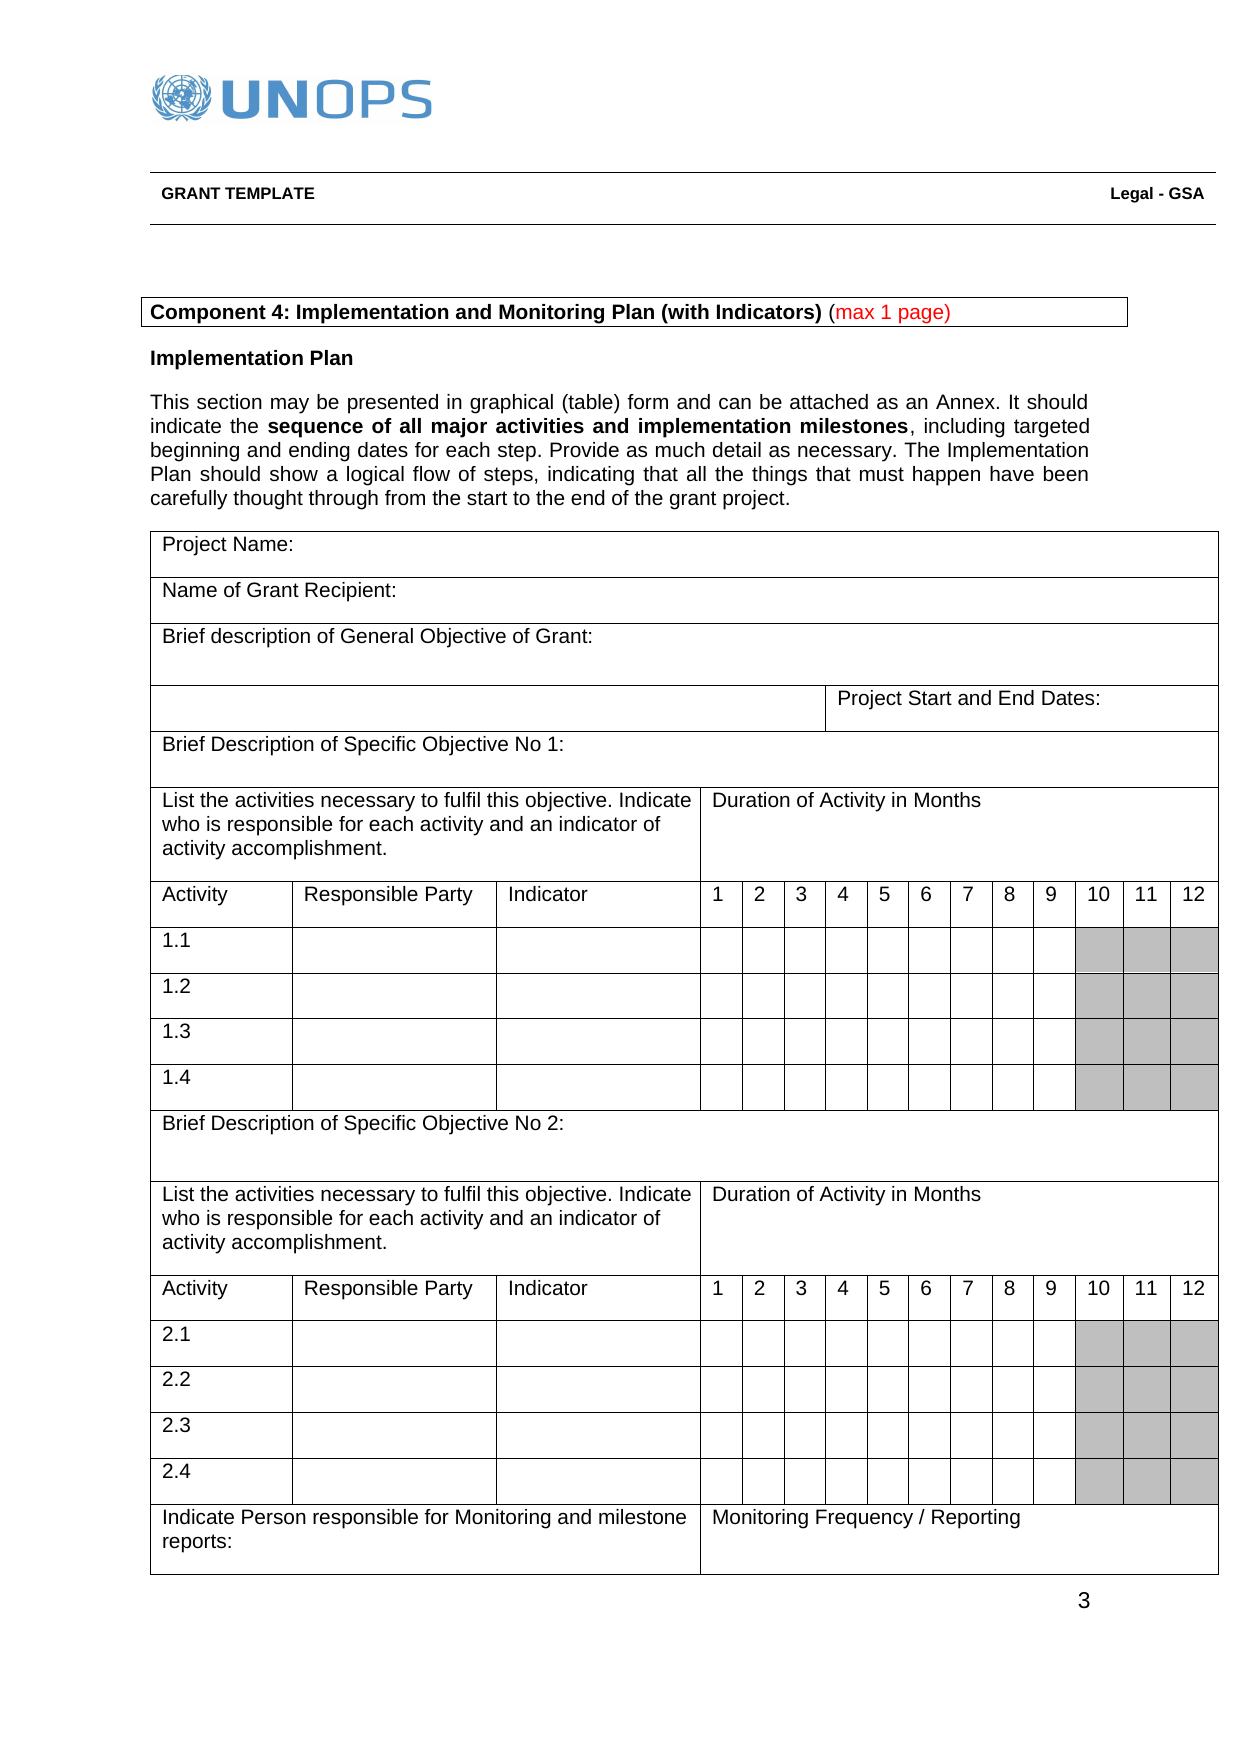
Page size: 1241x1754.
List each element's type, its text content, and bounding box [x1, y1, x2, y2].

table_cell 1.4 [151, 1065, 292, 1110]
table_cell 2.4 [151, 1459, 292, 1504]
table_cell 6 [909, 882, 950, 927]
table_cell [951, 1065, 992, 1110]
table_cell [826, 928, 867, 972]
table_cell [497, 974, 700, 1018]
table_cell 7 [951, 1276, 992, 1320]
table_cell 3 [785, 1276, 825, 1320]
table_cell 10 [1076, 882, 1123, 927]
table_cell List the activities necessary to fulfil this objective. Indicate who is responsible for each activity and an indicator of activity accomplishment. [151, 1182, 700, 1274]
table_cell [1076, 1367, 1123, 1412]
table_cell [1171, 1321, 1218, 1366]
table_cell [868, 1413, 908, 1458]
table_cell 12 [1171, 1276, 1218, 1320]
table_cell Brief Description of Specific Objective No 1: [151, 732, 1218, 787]
table_cell [497, 1065, 700, 1110]
table_cell 3 [785, 882, 825, 927]
table_cell 2 [743, 882, 784, 927]
table_cell [951, 1459, 992, 1504]
table_cell [909, 1459, 950, 1504]
table_cell [785, 1413, 825, 1458]
table_cell [701, 1321, 742, 1366]
table_cell [1076, 1019, 1123, 1064]
table_cell [497, 1367, 700, 1412]
table_cell [993, 1459, 1033, 1504]
table_cell Activity [151, 882, 292, 927]
table_cell [497, 1413, 700, 1458]
table_cell 9 [1034, 1276, 1075, 1320]
table_cell [1124, 974, 1170, 1018]
table_cell [951, 928, 992, 972]
table_cell [785, 1321, 825, 1366]
table_cell [1034, 974, 1075, 1018]
table_cell [993, 1367, 1033, 1412]
table_cell [1124, 1321, 1170, 1366]
table_cell 2.1 [151, 1321, 292, 1366]
table_cell [909, 1321, 950, 1366]
table_cell 1.1 [151, 928, 292, 972]
table_cell [293, 1019, 496, 1064]
table_cell [909, 1367, 950, 1412]
table_cell [1124, 928, 1170, 972]
table_cell [1034, 1413, 1075, 1458]
table_cell Duration of Activity in Months [701, 788, 1218, 881]
table_cell [1034, 1459, 1075, 1504]
table_cell [293, 1065, 496, 1110]
table_cell [1124, 1459, 1170, 1504]
table_cell Name of Grant Recipient: [151, 578, 1218, 622]
table_cell Responsible Party [293, 1276, 496, 1320]
table_cell 2 [743, 1276, 784, 1320]
table_cell [1034, 1065, 1075, 1110]
table_cell [951, 1367, 992, 1412]
table_cell [497, 1019, 700, 1064]
table_cell Responsible Party [293, 882, 496, 927]
table_cell [497, 1459, 700, 1504]
table_cell [909, 1413, 950, 1458]
table_cell [868, 1019, 908, 1064]
table_cell [1034, 1019, 1075, 1064]
table_cell [743, 1019, 784, 1064]
table_cell [993, 1019, 1033, 1064]
table_cell 9 [1034, 882, 1075, 927]
table_cell Indicator [497, 882, 700, 927]
table_cell [1076, 1413, 1123, 1458]
table_cell [785, 1019, 825, 1064]
table_cell 12 [1171, 882, 1218, 927]
table_cell [743, 928, 784, 972]
table_cell [497, 928, 700, 972]
table_cell [951, 1321, 992, 1366]
table_cell [1171, 974, 1218, 1018]
table_cell [743, 1459, 784, 1504]
table_cell [743, 1413, 784, 1458]
table_cell [743, 1367, 784, 1412]
table_cell 5 [868, 882, 908, 927]
table_cell [1124, 1065, 1170, 1110]
table_cell [1034, 1367, 1075, 1412]
table_cell 1 [701, 882, 742, 927]
table_cell [701, 1367, 742, 1412]
table_cell [293, 1459, 496, 1504]
table_cell [1124, 1413, 1170, 1458]
table_header Project Name: [151, 532, 1218, 577]
table_cell 4 [826, 1276, 867, 1320]
text This section may be presented in graphical (table) form and can be attached as an Annex. It should indicate the sequence of all major activities and implementation milestones, including targeted beginning and ending dates for each step. Provide as much detail as necessary. The Implementation Plan should show a logical flow of steps, indicating that all the things that must happen have been carefully thought through from the start to the end of the grant project. [150, 390, 1090, 510]
table_cell [1171, 1413, 1218, 1458]
table_cell 5 [868, 1276, 908, 1320]
table_cell [909, 1019, 950, 1064]
table_cell [868, 928, 908, 972]
table_cell [826, 1367, 867, 1412]
table_cell [993, 1413, 1033, 1458]
table_cell [293, 1321, 496, 1366]
table_cell [701, 1459, 742, 1504]
table_cell [701, 1413, 742, 1458]
table_cell 1 [701, 1276, 742, 1320]
table_cell [826, 1019, 867, 1064]
table_cell 8 [993, 882, 1033, 927]
table_cell 11 [1124, 882, 1170, 927]
table_cell 4 [826, 882, 867, 927]
table_cell [951, 974, 992, 1018]
table_cell [826, 1321, 867, 1366]
table_cell [701, 928, 742, 972]
table_cell Activity [151, 1276, 292, 1320]
table_cell [151, 686, 825, 731]
table_cell [701, 1019, 742, 1064]
table_cell [701, 974, 742, 1018]
table_cell 10 [1076, 1276, 1123, 1320]
table_cell Indicator [497, 1276, 700, 1320]
table_cell [1076, 1321, 1123, 1366]
table_cell [826, 1413, 867, 1458]
table_cell [1124, 1019, 1170, 1064]
table_cell 1.3 [151, 1019, 292, 1064]
table_cell Indicate Person responsible for Monitoring and milestone reports: [151, 1505, 700, 1573]
table_cell [951, 1413, 992, 1458]
table_cell [868, 1367, 908, 1412]
table_cell [993, 1065, 1033, 1110]
table_cell [868, 1459, 908, 1504]
table_cell [785, 974, 825, 1018]
text Implementation Plan [150, 345, 1090, 369]
table_cell [1171, 1459, 1218, 1504]
table_cell Brief description of General Objective of Grant: [151, 624, 1218, 685]
table_cell [1076, 1459, 1123, 1504]
table_cell [909, 1065, 950, 1110]
table_cell Project Start and End Dates: [826, 686, 1218, 731]
table_cell [293, 1367, 496, 1412]
table_cell [868, 1321, 908, 1366]
table_cell [743, 974, 784, 1018]
table_cell [909, 974, 950, 1018]
table_cell [1171, 1019, 1218, 1064]
table_cell [826, 974, 867, 1018]
table_cell 7 [951, 882, 992, 927]
table_cell [785, 928, 825, 972]
table_cell [1034, 1321, 1075, 1366]
table_cell [1171, 928, 1218, 972]
table_cell [293, 928, 496, 972]
table_cell 6 [909, 1276, 950, 1320]
table_cell List the activities necessary to fulfil this objective. Indicate who is responsible for each activity and an indicator of activity accomplishment. [151, 788, 700, 881]
table_cell [743, 1321, 784, 1366]
table_cell 2.2 [151, 1367, 292, 1412]
table_cell [1034, 928, 1075, 972]
table_cell Monitoring Frequency / Reporting [701, 1505, 1218, 1573]
table_cell [701, 1065, 742, 1110]
table_cell 2.3 [151, 1413, 292, 1458]
table_cell [993, 1321, 1033, 1366]
table_cell [1076, 928, 1123, 972]
table_cell [293, 1413, 496, 1458]
table_cell [1076, 1065, 1123, 1110]
picture [150, 75, 432, 125]
table_cell [826, 1065, 867, 1110]
table_cell [826, 1459, 867, 1504]
table_cell [497, 1321, 700, 1366]
table_cell [909, 928, 950, 972]
table_cell 8 [993, 1276, 1033, 1320]
table_cell [785, 1459, 825, 1504]
table_cell [743, 1065, 784, 1110]
table_cell Duration of Activity in Months [701, 1182, 1218, 1274]
table_cell [951, 1019, 992, 1064]
table_cell [1124, 1367, 1170, 1412]
table_cell [868, 1065, 908, 1110]
subtitle Component 4: Implementation and Monitoring Plan (with Indicators) (max 1 page) [142, 298, 1127, 326]
table_cell [785, 1367, 825, 1412]
table_cell [1171, 1065, 1218, 1110]
table_cell [293, 974, 496, 1018]
table_cell [868, 974, 908, 1018]
table_cell [1076, 974, 1123, 1018]
table_cell Brief Description of Specific Objective No 2: [151, 1111, 1218, 1181]
table_cell [993, 974, 1033, 1018]
table_cell [785, 1065, 825, 1110]
table_cell 11 [1124, 1276, 1170, 1320]
table_cell [1171, 1367, 1218, 1412]
table_cell [993, 928, 1033, 972]
table_cell 1.2 [151, 974, 292, 1018]
